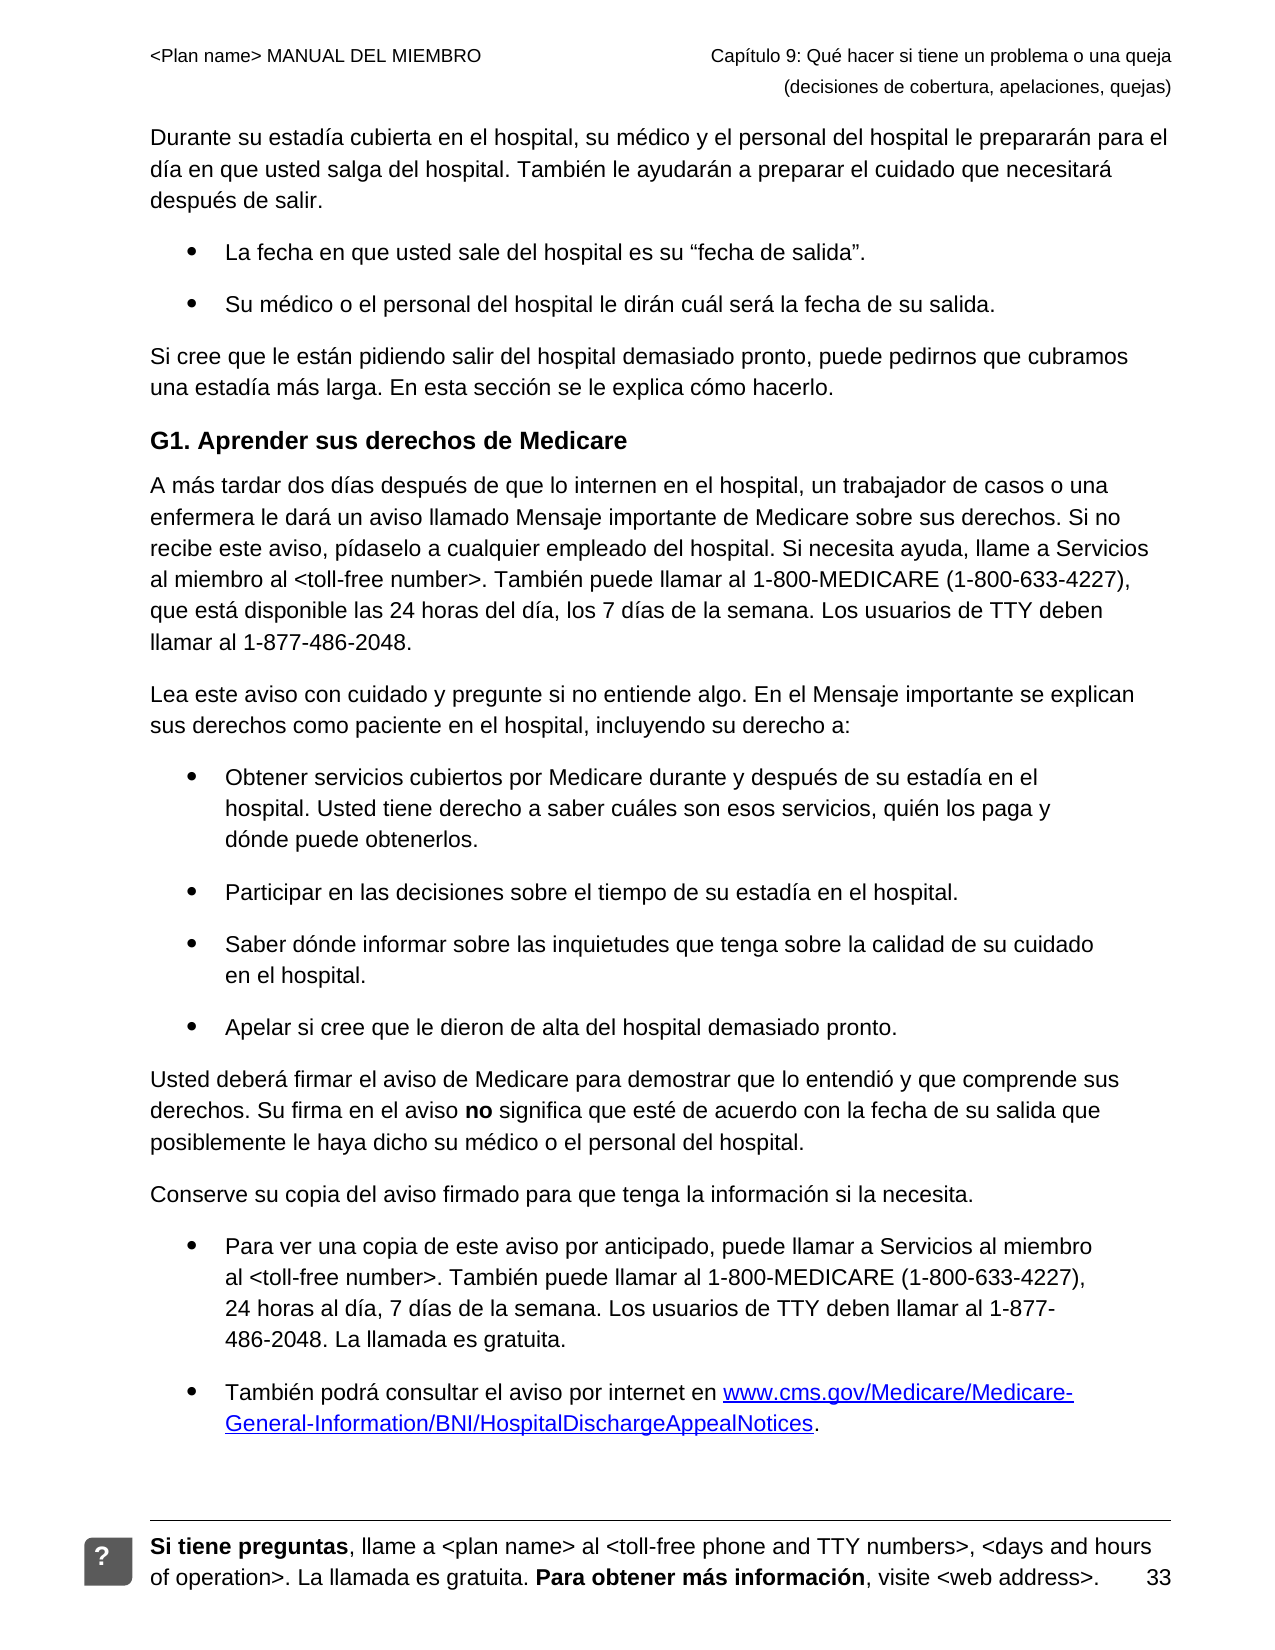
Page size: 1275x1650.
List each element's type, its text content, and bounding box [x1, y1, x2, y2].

list Apelar si cree que le dieron de alta del hospital demasiado pronto. [187, 1010, 1096, 1042]
list La fecha en que usted sale del hospital es su “fecha de salida”. [187, 235, 1096, 267]
text A más tardar dos días después de que lo internen en el hospital, un trabajador de casos o una enfermera le dará un aviso llamado Mensaje importante de Medicare sobre sus derechos. Si no recibe este aviso, pídaselo a cualquier empleado del hospital. Si necesita ayuda, llame a Servicios al miembro al <toll-free number>. También puede llamar al 1-800-MEDICARE (1-800-633-4227), que está disponible las 24 horas del día, los 7 días de la semana. Los usuarios de TTY deben llamar al 1-877-486-2048. [150, 469, 1171, 656]
subtitle G1. Aprender sus derechos de Medicare [150, 423, 1096, 456]
text Lea este aviso con cuidado y pregunte si no entiende algo. En el Mensaje importante se explican sus derechos como paciente en el hospital, incluyendo su derecho a: [150, 677, 1171, 739]
text Usted deberá firmar el aviso de Medicare para demostrar que lo entendió y que comprende sus derechos. Su firma en el aviso no significa que esté de acuerdo con la fecha de su salida que posiblemente le haya dicho su médico o el personal del hospital. [150, 1062, 1171, 1156]
list Obtener servicios cubiertos por Medicare durante y después de su estadía en el hospital. Usted tiene derecho a saber cuáles son esos servicios, quién los paga y dónde puede obtenerlos. [187, 760, 1096, 854]
list Para ver una copia de este aviso por anticipado, puede llamar a Servicios al miembro al <toll-free number>. También puede llamar al 1-800-MEDICARE (1-800-633-4227), 24 horas al día, 7 días de la semana. Los usuarios de TTY deben llamar al 1-877-486-2048. La llamada es gratuita. [187, 1229, 1096, 1354]
list Conserve su copia del aviso firmado para que tenga la información si la necesita. [150, 1177, 1171, 1208]
list También podrá consultar el aviso por internet en www.cms.gov/Medicare/Medicare-General-Information/BNI/HospitalDischargeAppealNotices. [187, 1375, 1096, 1437]
text Si cree que le están pidiendo salir del hospital demasiado pronto, puede pedirnos que cubramos una estadía más larga. En esta sección se le explica cómo hacerlo. [150, 339, 1171, 402]
list Su médico o el personal del hospital le dirán cuál será la fecha de su salida. [187, 287, 1096, 319]
text Durante su estadía cubierta en el hospital, su médico y el personal del hospital le prepararán para el día en que usted salga del hospital. También le ayudarán a preparar el cuidado que necesitará después de salir. [150, 121, 1171, 214]
list Participar en las decisiones sobre el tiempo de su estadía en el hospital. [187, 875, 1096, 906]
list Saber dónde informar sobre las inquietudes que tenga sobre la calidad de su cuidado en el hospital. [187, 927, 1096, 989]
